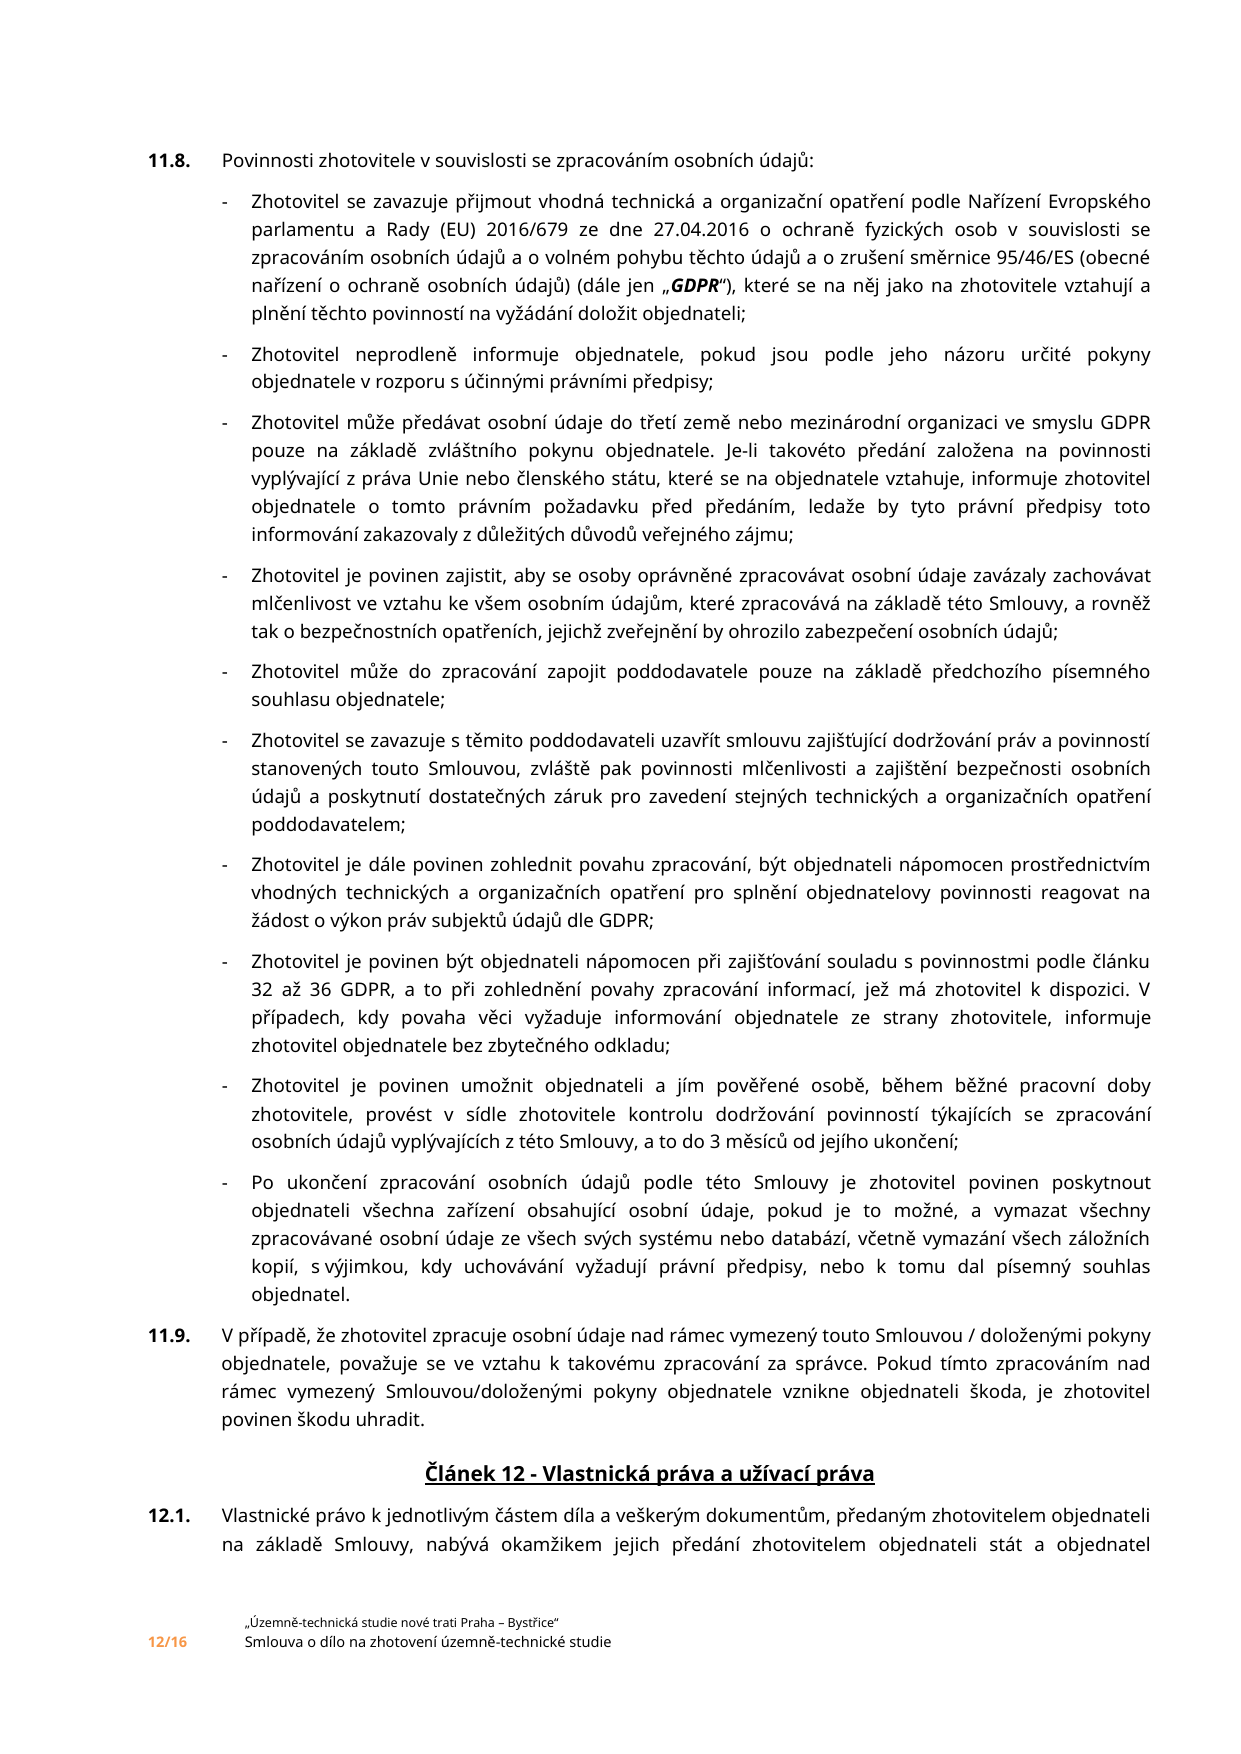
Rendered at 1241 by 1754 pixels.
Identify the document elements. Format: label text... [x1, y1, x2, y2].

text 11.9. V případě, že zhotovitel zpracuje osobní údaje nad rámec vymezený touto Smlouvou / doloženými pokyny objednatele, považuje se ve vztahu k takovému zpracování za správce. Pokud tímto zpracováním nad rámec vymezený Smlouvou/doloženými pokyny objednatele vznikne objednateli škoda, je zhotovitel povinen škodu uhradit. [148, 1322, 1152, 1432]
text - Zhotovitel může do zpracování zapojit poddodavatele pouze na základě předchozího písemného souhlasu objednatele; [222, 658, 1152, 712]
text 11.8. Povinnosti zhotovitele v souvislosti se zpracováním osobních údajů: [148, 148, 1152, 173]
text - Zhotovitel se zavazuje s těmito poddodavateli uzavřít smlouvu zajišťující dodržování práv a povinností stanovených touto Smlouvou, zvláště pak povinnosti mlčenlivosti a zajištění bezpečnosti osobních údajů a poskytnutí dostatečných záruk pro zavedení stejných technických a organizačních opatření poddodavatelem; [222, 727, 1152, 837]
text - Zhotovitel je povinen být objednateli nápomocen při zajišťování souladu s povinnostmi podle článku 32 až 36 GDPR, a to při zohlednění povahy zpracování informací, jež má zhotovitel k dispozici. V případech, kdy povaha věci vyžaduje informování objednatele ze strany zhotovitele, informuje zhotovitel objednatele bez zbytečného odkladu; [222, 948, 1152, 1058]
text - Zhotovitel je povinen umožnit objednateli a jím pověřené osobě, během běžné pracovní doby zhotovitele, provést v sídle zhotovitele kontrolu dodržování povinností týkajících se zpracování osobních údajů vyplývajících z této Smlouvy, a to do 3 měsíců od jejího ukončení; [222, 1073, 1152, 1154]
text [148, 1503, 1152, 1556]
text - Zhotovitel je povinen zajistit, aby se osoby oprávněné zpracovávat osobní údaje zavázaly zachovávat mlčenlivost ve vztahu ke všem osobním údajům, které zpracovává na základě této Smlouvy, a rovněž tak o bezpečnostních opatřeních, jejichž zveřejnění by ohrozilo zabezpečení osobních údajů; [222, 562, 1152, 643]
text Článek 12 - Vlastnická práva a užívací práva [148, 1459, 1152, 1487]
text - Zhotovitel neprodleně informuje objednatele, pokud jsou podle jeho názoru určité pokyny objednatele v rozporu s účinnými právními předpisy; [222, 341, 1152, 394]
text - Po ukončení zpracování osobních údajů podle této Smlouvy je zhotovitel povinen poskytnout objednateli všechna zařízení obsahující osobní údaje, pokud je to možné, a vymazat všechny zpracovávané osobní údaje ze všech svých systému nebo databází, včetně vymazání všech záložních kopií, s výjimkou, kdy uchovávání vyžadují právní předpisy, nebo k tomu dal písemný souhlas objednatel. [222, 1169, 1152, 1307]
text - Zhotovitel se zavazuje přijmout vhodná technická a organizační opatření podle Nařízení Evropského parlamentu a Rady (EU) 2016/679 ze dne 27.04.2016 o ochraně fyzických osob v souvislosti se zpracováním osobních údajů a o volném pohybu těchto údajů a o zrušení směrnice 95/46/ES (obecné nařízení o ochraně osobních údajů) (dále jen „GDPR“), které se na něj jako na zhotovitele vztahují a plnění těchto povinností na vyžádání doložit objednateli; [222, 188, 1152, 326]
text - Zhotovitel může předávat osobní údaje do třetí země nebo mezinárodní organizaci ve smyslu GDPR pouze na základě zvláštního pokynu objednatele. Je-li takovéto předání založena na povinnosti vyplývající z práva Unie nebo členského státu, které se na objednatele vztahuje, informuje zhotovitel objednatele o tomto právním požadavku před předáním, ledaže by tyto právní předpisy toto informování zakazovaly z důležitých důvodů veřejného zájmu; [222, 409, 1152, 547]
text - Zhotovitel je dále povinen zohlednit povahu zpracování, být objednateli nápomocen prostřednictvím vhodných technických a organizačních opatření pro splnění objednatelovy povinnosti reagovat na žádost o výkon práv subjektů údajů dle GDPR; [222, 852, 1152, 933]
